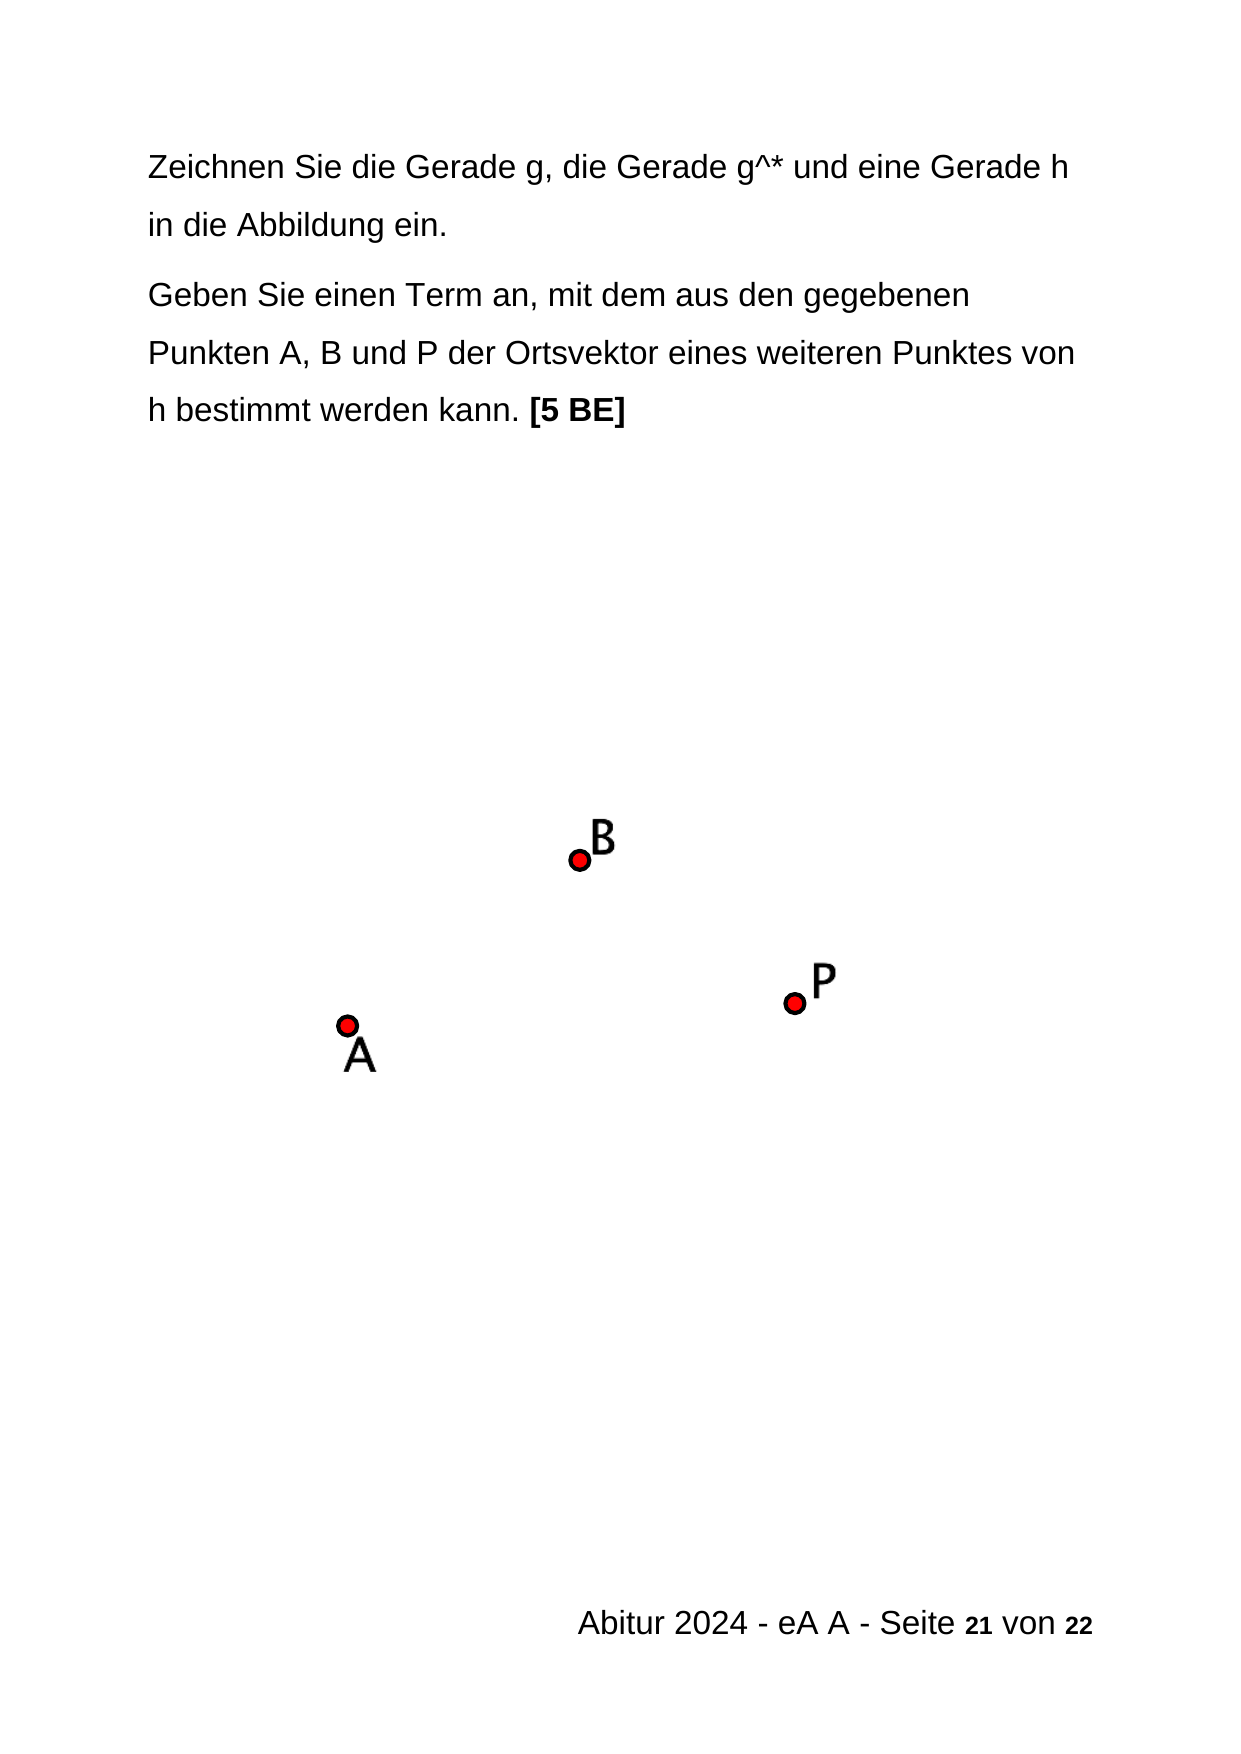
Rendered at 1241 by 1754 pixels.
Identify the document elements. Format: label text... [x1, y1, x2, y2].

text Zeichnen Sie die Gerade g, die Gerade g^* und eine Gerade h in die Abbildung ein. [148, 148, 1093, 244]
text Geben Sie einen Term an, mit dem aus den gegebenen Punkten A, B und P der Ortsvektor eines weiteren Punktes von h bestimmt werden kann. [5 BE] [148, 275, 1093, 487]
